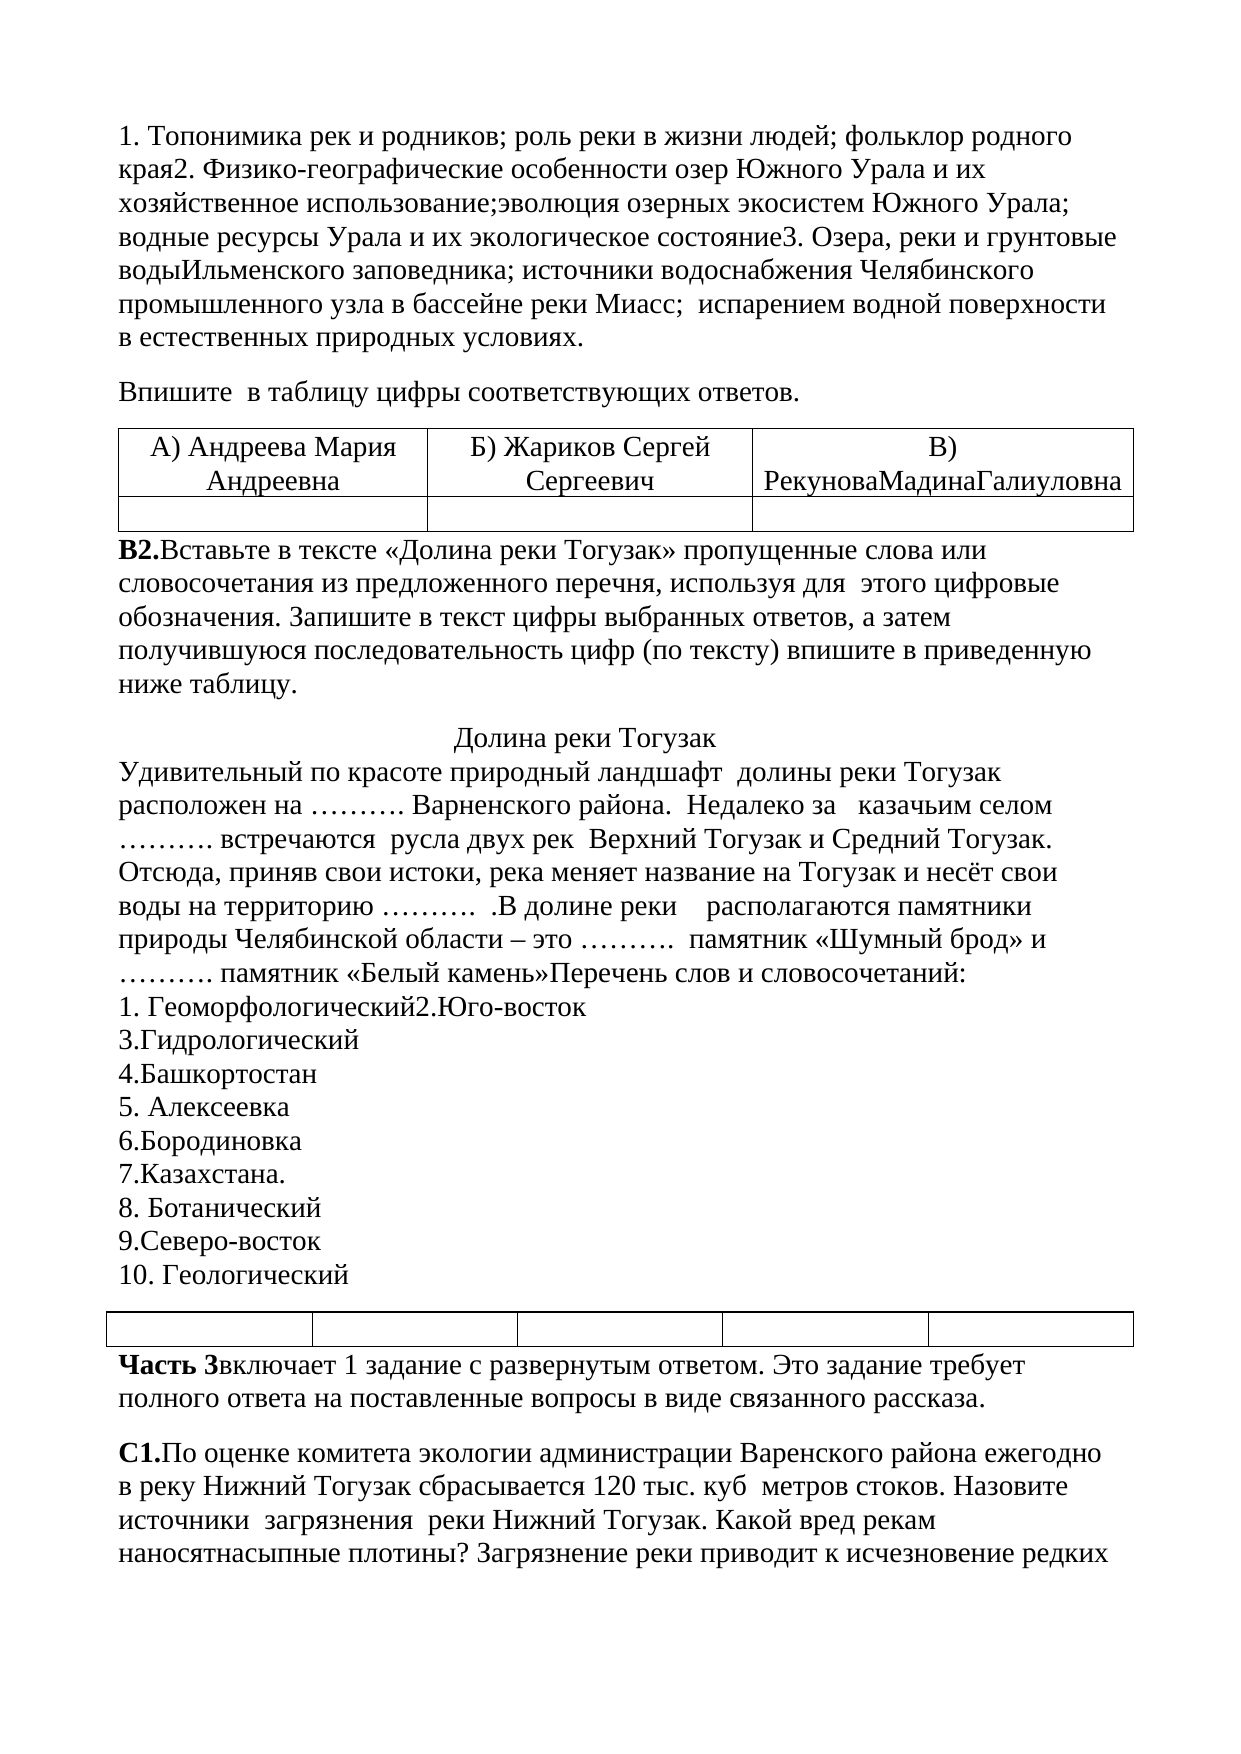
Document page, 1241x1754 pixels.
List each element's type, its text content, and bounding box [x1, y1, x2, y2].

table_header [313, 1313, 517, 1346]
table_header А) Андреева Мария Андреевна [119, 429, 427, 496]
text Впишите в таблицу цифры соответствующих ответов. [118, 374, 1122, 407]
text В2.Вставьте в тексте «Долина реки Тогузак» пропущенные слова или словосочетания из предложенного перечня, используя для этого цифровые обозначения. Запишите в текст цифры выбранных ответов, а затем получившуюся последовательность цифр (по тексту) впишите в приведенную ниже таблицу. [118, 532, 1122, 699]
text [118, 118, 1122, 353]
table_header [929, 1313, 1133, 1346]
table_header Б) Жариков Сергей Сергеевич [428, 429, 752, 496]
table_cell [119, 497, 427, 531]
table_cell [428, 497, 752, 531]
table_header В) РекуноваМадинаГалиуловна [753, 429, 1133, 496]
text Долина реки Тогузак Удивительный по красоте природный ландшафт долины реки Тогузак расположен на ………. Варненского района. Недалеко за казачьим селом ………. встречаются русла двух рек Верхний Тогузак и Средний Тогузак. Отсюда, приняв свои истоки, река меняет название на Тогузак и несёт свои воды на территорию ………. .В долине реки располагаются памятники природы Челябинской области – это ………. памятник «Шумный брод» и ………. памятник «Белый камень»Перечень слов и словосочетаний: 1. Геоморфологический2.Юго-восток 3.Гидрологический 4.Башкортостан 5. Алексеевка 6.Бородиновка 7.Казахстана. 8. Ботанический 9.Северо-восток 10. Геологический [118, 720, 1122, 1291]
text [118, 1435, 1122, 1569]
table_header [518, 1313, 722, 1346]
table_header [723, 1313, 928, 1346]
table_cell [753, 497, 1133, 531]
text Часть 3включает 1 задание с развернутым ответом. Это задание требует полного ответа на поставленные вопросы в виде связанного рассказа. [118, 1347, 1122, 1414]
table_header [107, 1313, 312, 1346]
